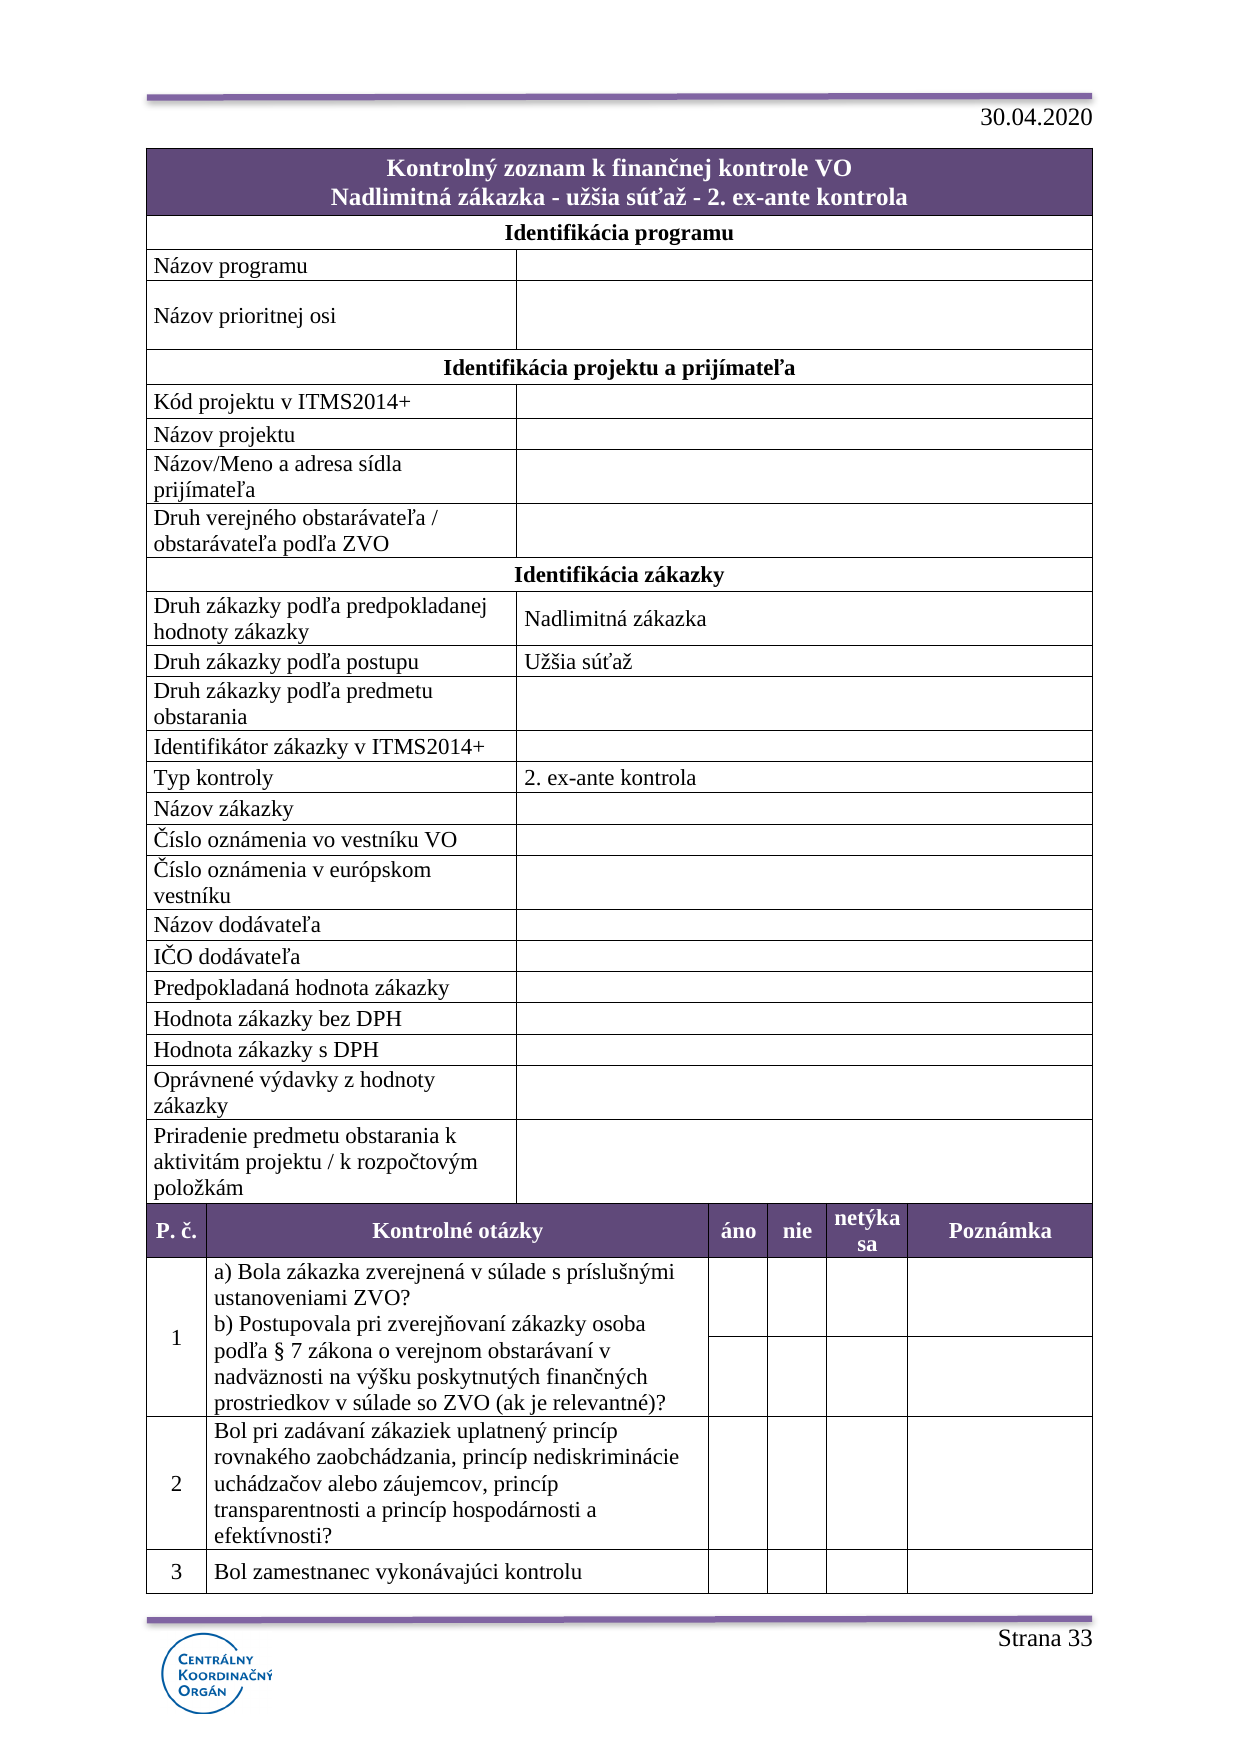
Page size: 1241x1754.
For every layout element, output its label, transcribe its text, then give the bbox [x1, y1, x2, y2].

table_cell [517, 250, 1092, 280]
table_cell [517, 677, 1092, 730]
table_cell Hodnota zákazky bez DPH [147, 1003, 516, 1033]
table_cell [517, 856, 1092, 908]
table_cell [517, 385, 1092, 418]
table_cell [517, 504, 1092, 557]
table_cell nie [768, 1204, 826, 1257]
table_cell Poznámka [908, 1204, 1092, 1257]
table_cell [517, 1035, 1092, 1065]
table_cell 2. ex-ante kontrola [517, 762, 1092, 792]
table_cell 2 [147, 1417, 206, 1549]
table_cell [827, 1258, 907, 1336]
table_cell [517, 731, 1092, 761]
table_cell [827, 1417, 907, 1549]
table_cell Typ kontroly [147, 762, 516, 792]
table_cell [517, 1066, 1092, 1118]
table_cell Druh zákazky podľa postupu [147, 646, 516, 676]
table_cell [709, 1550, 767, 1593]
table_cell Číslo oznámenia v európskom vestníku [147, 856, 516, 908]
table_cell [709, 1337, 767, 1416]
table_cell Priradenie predmetu obstarania k aktivitám projektu / k rozpočtovým položkám [147, 1120, 516, 1203]
table_cell [908, 1550, 1092, 1593]
table_cell Názov programu [147, 250, 516, 280]
table_cell [908, 1337, 1092, 1416]
table_cell [709, 1258, 767, 1336]
table_cell [517, 450, 1092, 503]
table_cell Nadlimitná zákazka [517, 592, 1092, 645]
table_cell [517, 941, 1092, 971]
table_cell Druh zákazky podľa predmetu obstarania [147, 677, 516, 730]
table_cell Názov prioritnej osi [147, 281, 516, 349]
table_cell Identifikátor zákazky v ITMS2014+ [147, 731, 516, 761]
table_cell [207, 1550, 708, 1593]
table_cell Kód projektu v ITMS2014+ [147, 385, 516, 418]
table_cell Predpokladaná hodnota zákazky [147, 972, 516, 1002]
table_cell [827, 1337, 907, 1416]
table_cell Identifikácia programu [147, 216, 1092, 249]
table_cell P. č. [147, 1204, 206, 1257]
table_cell [517, 793, 1092, 823]
table_cell Druh verejného obstarávateľa / obstarávateľa podľa ZVO [147, 504, 516, 557]
table_cell [517, 910, 1092, 940]
table_cell [517, 825, 1092, 855]
table_cell Názov zákazky [147, 793, 516, 823]
table_cell Druh zákazky podľa predpokladanej hodnoty zákazky [147, 592, 516, 645]
table_cell Identifikácia projektu a prijímateľa [147, 350, 1092, 383]
table_cell Identifikácia zákazky [147, 558, 1092, 591]
table_cell [517, 281, 1092, 349]
table_cell Číslo oznámenia vo vestníku VO [147, 825, 516, 855]
table_cell [709, 1417, 767, 1549]
table_cell [517, 1003, 1092, 1033]
table_cell 3 [147, 1550, 206, 1593]
table_cell Názov dodávateľa [147, 910, 516, 940]
table_cell [768, 1337, 826, 1416]
table_cell Užšia súťaž [517, 646, 1092, 676]
table_cell Názov projektu [147, 419, 516, 449]
table_cell [517, 1120, 1092, 1203]
picture [159, 1631, 272, 1713]
table_cell [827, 1550, 907, 1593]
table_cell [908, 1417, 1092, 1549]
table_cell Hodnota zákazky s DPH [147, 1035, 516, 1065]
table_cell [768, 1258, 826, 1336]
table_cell netýka sa [827, 1204, 907, 1257]
table_header Kontrolný zoznam k finančnej kontrole VO Nadlimitná zákazka - užšia súťaž - 2. ex-ante kontrola [147, 149, 1092, 215]
table_cell [908, 1258, 1092, 1336]
table_cell 1 [147, 1258, 206, 1416]
table_cell [768, 1417, 826, 1549]
table_cell [768, 1550, 826, 1593]
table_cell [517, 972, 1092, 1002]
table_cell áno [709, 1204, 767, 1257]
table_cell Kontrolné otázky [207, 1204, 708, 1257]
table_cell IČO dodávateľa [147, 941, 516, 971]
table_cell a) Bola zákazka zverejnená v súlade s príslušnými ustanoveniami ZVO? b) Postupovala pri zverejňovaní zákazky osoba podľa § 7 zákona o verejnom obstarávaní v nadväznosti na výšku poskytnutých finančných prostriedkov v súlade so ZVO (ak je relevantné)? [207, 1258, 708, 1416]
table_cell Oprávnené výdavky z hodnoty zákazky [147, 1066, 516, 1118]
table_cell Bol pri zadávaní zákaziek uplatnený princíp rovnakého zaobchádzania, princíp nediskriminácie uchádzačov alebo záujemcov, princíp transparentnosti a princíp hospodárnosti a efektívnosti? [207, 1417, 708, 1549]
table_cell Názov/Meno a adresa sídla prijímateľa [147, 450, 516, 503]
table_cell [517, 419, 1092, 449]
